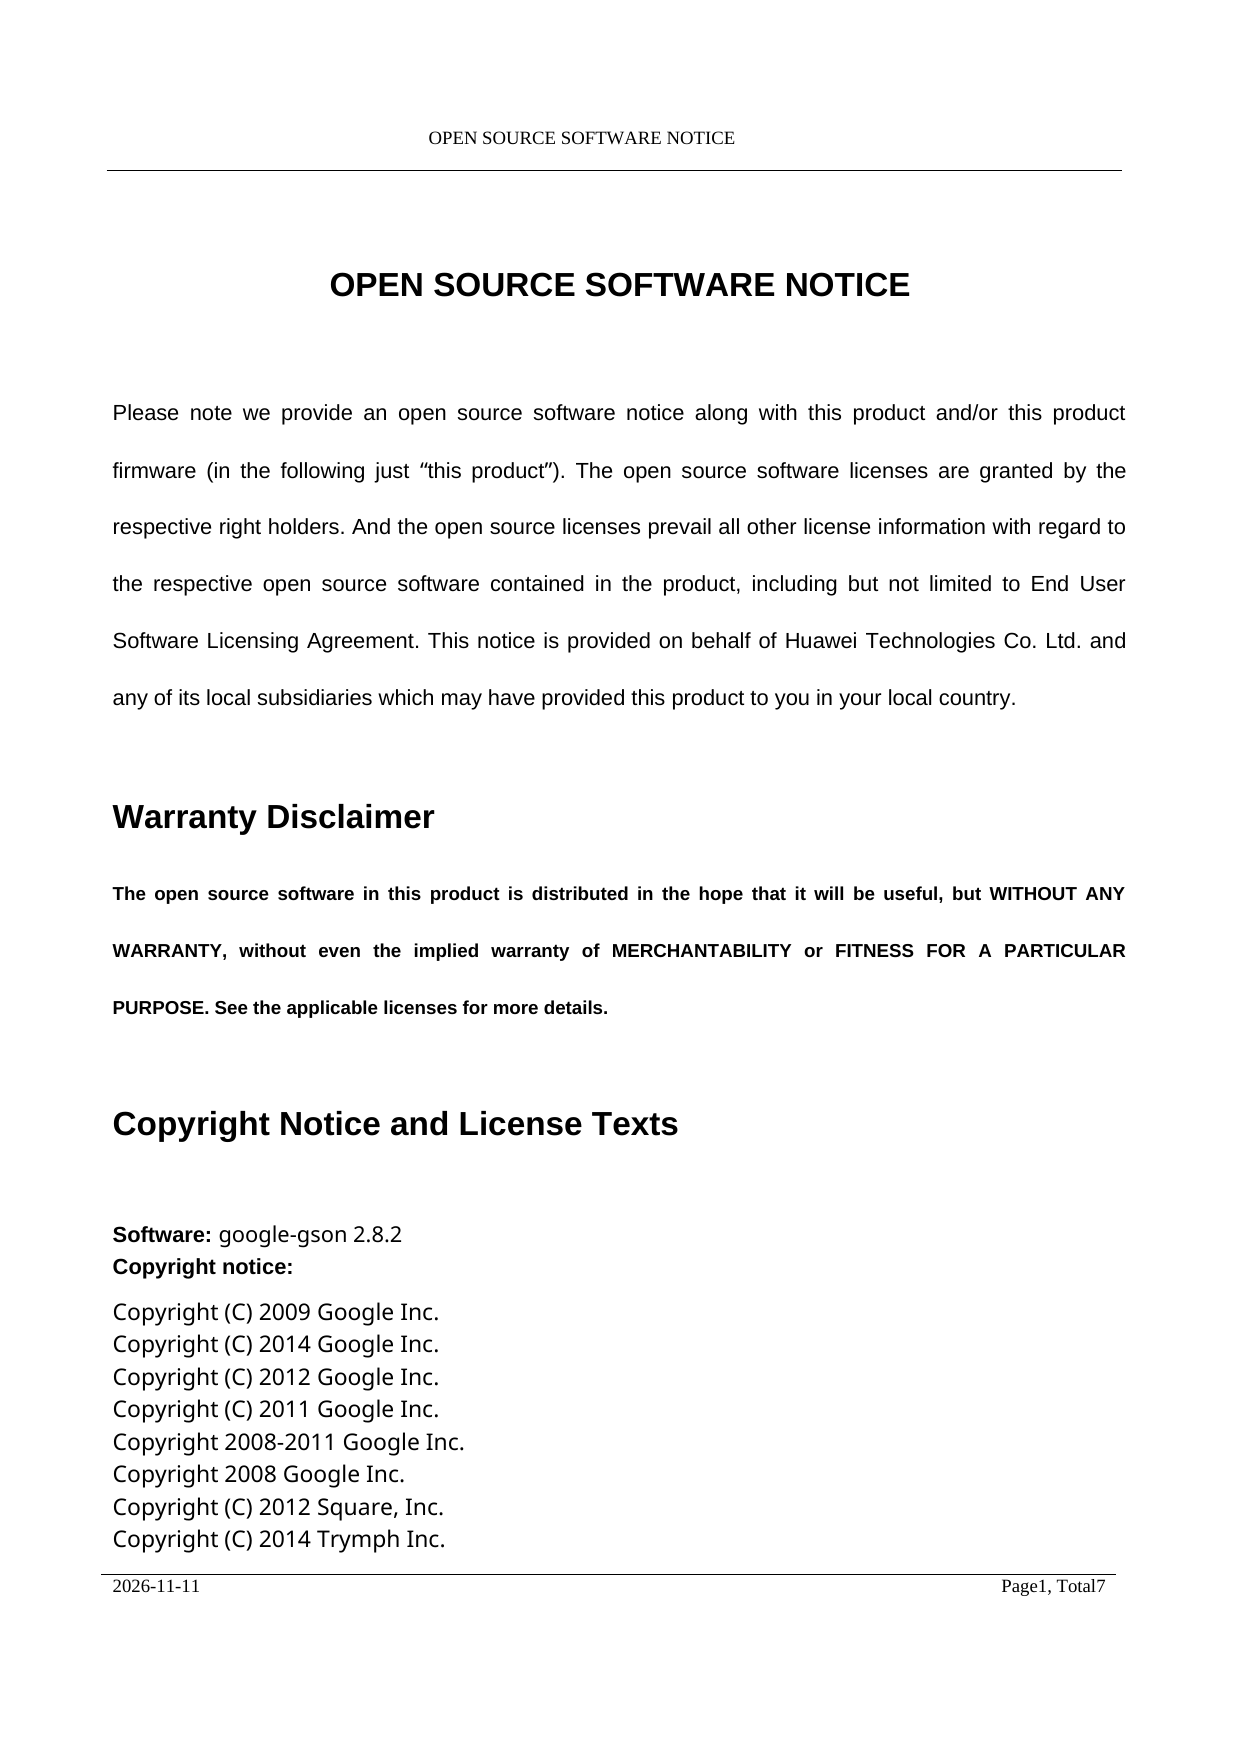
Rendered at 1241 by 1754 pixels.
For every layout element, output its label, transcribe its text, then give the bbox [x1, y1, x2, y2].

text Software: google-gson 2.8.2 [112, 1217, 1128, 1250]
text Copyright notice: [112, 1250, 1128, 1282]
text Warranty Disclaimer [112, 784, 1128, 849]
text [112, 1295, 1128, 1555]
text Copyright Notice and License Texts [112, 1091, 1128, 1156]
text The open source software in this product is distributed in the hope that it will be useful, but WITHOUT ANY WARRANTY, without even the implied warranty of MERCHANTABILITY or FITNESS FOR A PARTICULAR PURPOSE. See the applicable licenses for more details. [112, 877, 1128, 1024]
text Please note we provide an open source software notice along with this product and/or this product firmware (in the following just “this product”). The open source software licenses are granted by the respective right holders. And the open source licenses prevail all other license information with regard to the respective open source software contained in the product, including but not limited to End User Software Licensing Agreement. This notice is provided on behalf of Huawei Technologies Co. Ltd. and any of its local subsidiaries which may have provided this product to you in your local country. [112, 397, 1128, 713]
text OPEN SOURCE SOFTWARE NOTICE [112, 251, 1128, 316]
